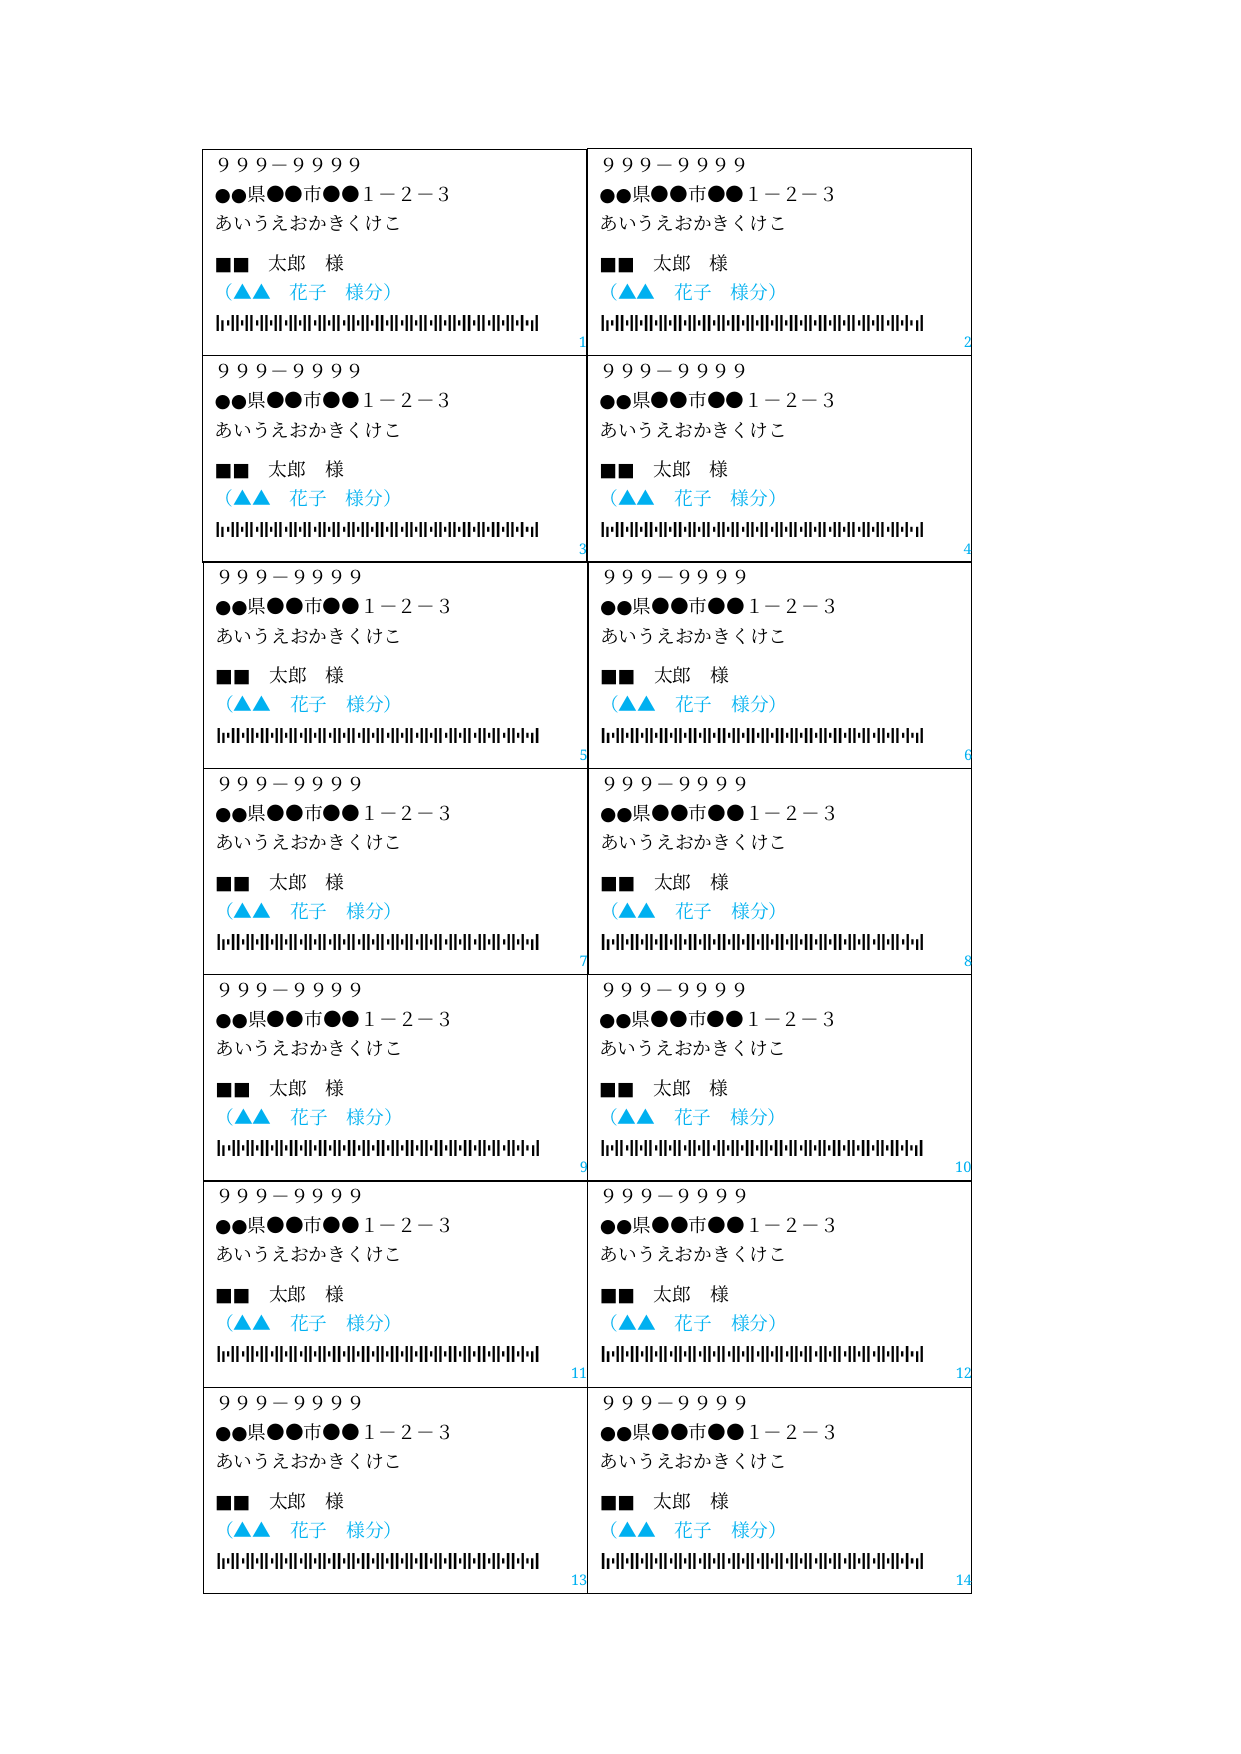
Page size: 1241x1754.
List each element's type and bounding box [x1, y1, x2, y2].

picture [916, 522, 930, 537]
picture [343, 522, 400, 537]
picture [757, 1346, 785, 1362]
picture [242, 1346, 270, 1362]
picture [670, 1553, 698, 1569]
picture [445, 934, 473, 950]
picture [358, 728, 386, 743]
picture [728, 1553, 756, 1569]
picture [368, 496, 379, 500]
picture [369, 1528, 380, 1532]
picture [916, 315, 930, 331]
picture [873, 1346, 930, 1362]
picture [753, 1321, 764, 1325]
picture [597, 522, 712, 537]
picture [314, 522, 342, 537]
picture [353, 1531, 364, 1537]
picture [213, 1553, 241, 1569]
picture [873, 934, 901, 950]
picture [474, 728, 502, 743]
picture [815, 1553, 843, 1569]
picture [902, 728, 930, 743]
picture [873, 728, 901, 743]
picture [503, 1140, 531, 1156]
picture [401, 315, 429, 331]
picture [256, 315, 284, 331]
picture [754, 702, 765, 706]
picture [626, 1140, 654, 1156]
picture [503, 934, 546, 950]
picture [228, 1140, 502, 1156]
picture [728, 1346, 756, 1362]
picture [532, 1140, 546, 1156]
picture [738, 912, 749, 918]
picture [887, 522, 915, 537]
picture [351, 1314, 364, 1325]
picture [735, 489, 748, 500]
picture [736, 1521, 749, 1532]
picture [735, 1108, 748, 1119]
picture [430, 522, 545, 537]
picture [736, 695, 749, 706]
picture [213, 1140, 227, 1156]
picture [844, 1553, 872, 1569]
picture [858, 522, 886, 537]
picture [873, 1553, 930, 1569]
picture [753, 1115, 764, 1119]
picture [353, 1118, 364, 1124]
picture [597, 1140, 625, 1156]
picture [902, 934, 930, 950]
picture [597, 934, 872, 950]
picture [738, 1324, 749, 1330]
picture [227, 522, 255, 537]
picture [713, 1140, 799, 1156]
picture [786, 1553, 814, 1569]
picture [329, 728, 357, 743]
picture [738, 705, 749, 711]
picture [753, 290, 764, 294]
picture [887, 315, 915, 331]
picture [430, 315, 487, 331]
picture [351, 1521, 364, 1532]
picture [213, 1346, 241, 1362]
picture [597, 1553, 669, 1569]
picture [213, 934, 299, 950]
picture [212, 522, 226, 537]
picture [368, 290, 379, 294]
picture [300, 934, 328, 950]
picture [352, 499, 363, 505]
picture [771, 522, 799, 537]
picture [742, 522, 770, 537]
picture [737, 1118, 748, 1124]
picture [753, 496, 764, 500]
picture [753, 1528, 764, 1532]
picture [445, 728, 473, 743]
picture [684, 1140, 712, 1156]
picture [353, 912, 364, 918]
picture [858, 315, 886, 331]
picture [597, 1346, 669, 1362]
picture [757, 1553, 785, 1569]
picture [213, 728, 299, 743]
picture [670, 1346, 698, 1362]
picture [737, 499, 748, 505]
picture [369, 909, 380, 913]
picture [329, 934, 357, 950]
picture [369, 702, 380, 706]
picture [369, 1115, 380, 1119]
picture [350, 283, 363, 294]
picture [655, 1140, 683, 1156]
picture [353, 705, 364, 711]
picture [387, 728, 415, 743]
picture [401, 522, 429, 537]
picture [350, 489, 363, 500]
picture [699, 1553, 727, 1569]
picture [488, 315, 545, 331]
picture [735, 283, 748, 294]
picture [713, 522, 741, 537]
picture [343, 315, 400, 331]
picture [285, 315, 313, 331]
picture [736, 1314, 749, 1325]
picture [800, 1140, 930, 1156]
picture [300, 1553, 546, 1569]
picture [351, 695, 364, 706]
picture [815, 1346, 843, 1362]
picture [300, 1346, 546, 1362]
picture [737, 293, 748, 299]
picture [786, 1346, 814, 1362]
picture [416, 934, 444, 950]
picture [800, 522, 828, 537]
picture [597, 728, 872, 743]
picture [358, 934, 386, 950]
picture [387, 934, 415, 950]
picture [699, 1346, 727, 1362]
picture [227, 315, 255, 331]
picture [738, 1531, 749, 1537]
picture [736, 902, 749, 913]
picture [300, 728, 328, 743]
picture [963, 1575, 969, 1582]
picture [352, 293, 363, 299]
picture [314, 315, 342, 331]
picture [844, 1346, 872, 1362]
picture [271, 1346, 299, 1362]
picture [369, 1321, 380, 1325]
picture [271, 1553, 299, 1569]
picture [351, 902, 364, 913]
picture [416, 728, 444, 743]
picture [353, 1324, 364, 1330]
picture [242, 1553, 270, 1569]
picture [829, 522, 857, 537]
picture [474, 934, 502, 950]
picture [285, 522, 313, 537]
picture [597, 315, 857, 331]
picture [256, 522, 284, 537]
picture [503, 728, 546, 743]
picture [212, 315, 226, 331]
picture [754, 909, 765, 913]
picture [351, 1108, 364, 1119]
